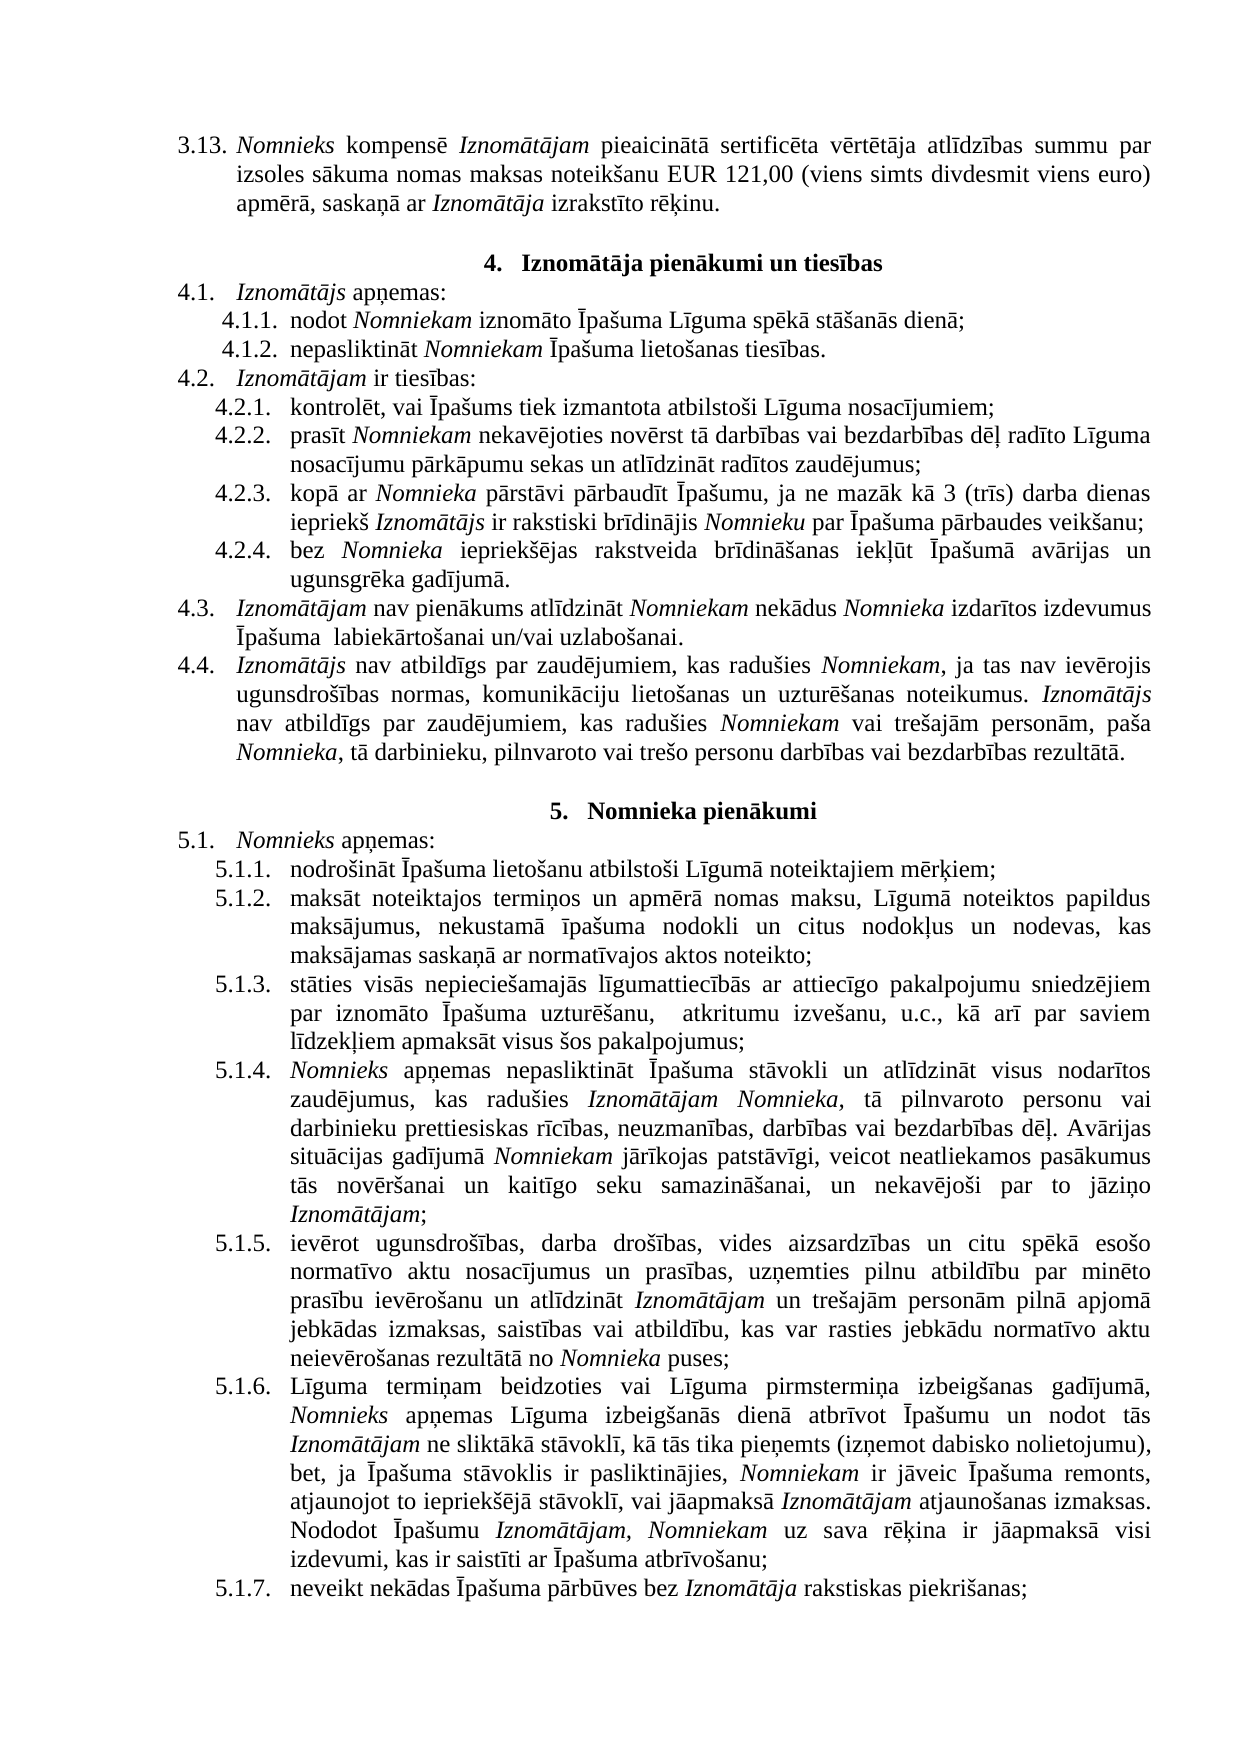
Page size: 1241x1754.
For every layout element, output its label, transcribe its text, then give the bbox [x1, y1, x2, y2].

list bez Nomnieka iepriekšējas rakstveida brīdināšanas iekļūt Īpašumā avārijas un ugunsgrēka gadījumā. [215, 535, 1152, 593]
list nodot Nomniekam iznomāto Īpašuma Līguma spēkā stāšanās dienā; [222, 305, 1152, 334]
list neveikt nekādas Īpašuma pārbūves bez Iznomātāja rakstiskas piekrišanas; [215, 1573, 1152, 1601]
list Iznomātājs apņemas: [177, 277, 1152, 305]
list Nomnieks kompensē Iznomātājam pieaicinātā sertificēta vērtētāja atlīdzības summu par izsoles sākuma nomas maksas noteikšanu EUR 121,00 (viens simts divdesmit viens euro) apmērā, saskaņā ar Iznomātāja izrakstīto rēķinu. [177, 131, 1152, 217]
list nodrošināt Īpašuma lietošanu atbilstoši Līgumā noteiktajiem mērķiem; [215, 854, 1152, 883]
list maksāt noteiktajos termiņos un apmērā nomas maksu, Līgumā noteiktos papildus maksājumus, nekustamā īpašuma nodokli un citus nodokļus un nodevas, kas maksājamas saskaņā ar normatīvajos aktos noteikto; [215, 883, 1152, 969]
list Līguma termiņam beidzoties vai Līguma pirmstermiņa izbeigšanas gadījumā, Nomnieks apņemas Līguma izbeigšanās dienā atbrīvot Īpašumu un nodot tās Iznomātājam ne sliktākā stāvoklī, kā tās tika pieņemts (izņemot dabisko nolietojumu), bet, ja Īpašuma stāvoklis ir pasliktinājies, Nomniekam ir jāveic Īpašuma remonts, atjaunojot to iepriekšējā stāvoklī, vai jāapmaksā Iznomātājam atjaunošanas izmaksas. Nododot Īpašumu Iznomātājam, Nomniekam uz sava rēķina ir jāapmaksā visi izdevumi, kas ir saistīti ar Īpašuma atbrīvošanu; [215, 1371, 1152, 1573]
list kopā ar Nomnieka pārstāvi pārbaudīt Īpašumu, ja ne mazāk kā 3 (trīs) darba dienas iepriekš Iznomātājs ir rakstiski brīdinājis Nomnieku par Īpašuma pārbaudes veikšanu; [215, 478, 1152, 535]
list prasīt Nomniekam nekavējoties novērst tā darbības vai bezdarbības dēļ radīto Līguma nosacījumu pārkāpumu sekas un atlīdzināt radītos zaudējumus; [215, 420, 1152, 478]
list Nomnieks apņemas: [177, 825, 1152, 854]
list Iznomātāja pienākumi un tiesības [215, 248, 1152, 277]
list kontrolēt, vai Īpašums tiek izmantota atbilstoši Līguma nosacījumiem; [215, 392, 1152, 420]
list Iznomātājam ir tiesības: [177, 363, 1152, 392]
list Nomnieka pienākumi [215, 796, 1152, 825]
list ievērot ugunsdrošības, darba drošības, vides aizsardzības un citu spēkā esošo normatīvo aktu nosacījumus un prasības, uzņemties pilnu atbildību par minēto prasību ievērošanu un atlīdzināt Iznomātājam un trešajām personām pilnā apjomā jebkādas izmaksas, saistības vai atbildību, kas var rasties jebkādu normatīvo aktu neievērošanas rezultātā no Nomnieka puses; [215, 1228, 1152, 1371]
list Nomnieks apņemas nepasliktināt Īpašuma stāvokli un atlīdzināt visus nodarītos zaudējumus, kas radušies Iznomātājam Nomnieka, tā pilnvaroto personu vai darbinieku prettiesiskas rīcības, neuzmanības, darbības vai bezdarbības dēļ. Avārijas situācijas gadījumā Nomniekam jārīkojas patstāvīgi, veicot neatliekamos pasākumus tās novēršanai un kaitīgo seku samazināšanai, un nekavējoši par to jāziņo Iznomātājam; [215, 1055, 1152, 1228]
list Iznomātājs nav atbildīgs par zaudējumiem, kas radušies Nomniekam, ja tas nav ievērojis ugunsdrošības normas, komunikāciju lietošanas un uzturēšanas noteikumus. Iznomātājs nav atbildīgs par zaudējumiem, kas radušies Nomniekam vai trešajām personām, paša Nomnieka, tā darbinieku, pilnvaroto vai trešo personu darbības vai bezdarbības rezultātā. [177, 650, 1152, 765]
list nepasliktināt Nomniekam Īpašuma lietošanas tiesības. [222, 334, 1152, 363]
list Iznomātājam nav pienākums atlīdzināt Nomniekam nekādus Nomnieka izdarītos izdevumus Īpašuma labiekārtošanai un/vai uzlabošanai. [177, 593, 1152, 650]
list stāties visās nepieciešamajās līgumattiecībās ar attiecīgo pakalpojumu sniedzējiem par iznomāto Īpašuma uzturēšanu, atkritumu izvešanu, u.c., kā arī par saviem līdzekļiem apmaksāt visus šos pakalpojumus; [215, 969, 1152, 1055]
